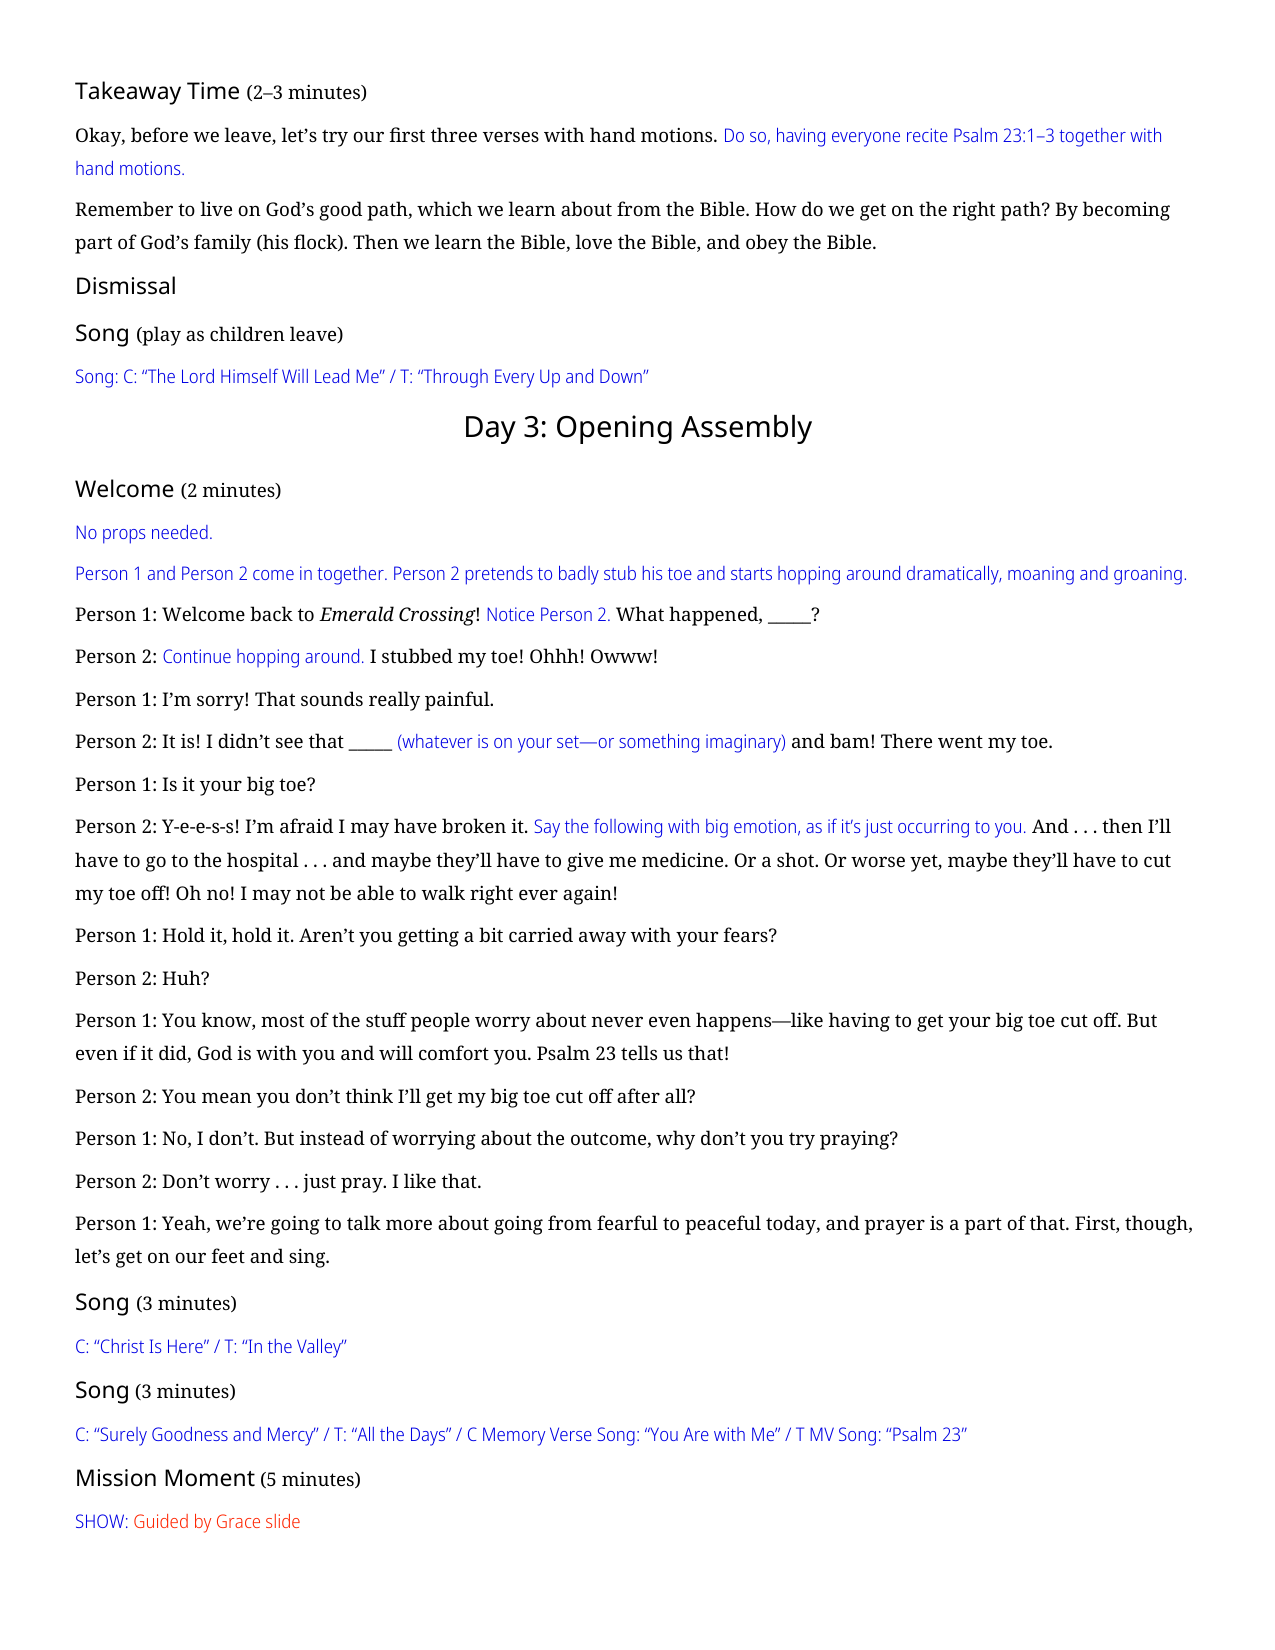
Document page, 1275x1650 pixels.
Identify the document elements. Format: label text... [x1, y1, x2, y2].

subtitle Dismissal [75, 270, 1200, 301]
text Person 2: You mean you don’t think I’ll get my big toe cut off after all? [75, 1083, 1200, 1109]
subtitle Song (3 minutes) [75, 1286, 1200, 1318]
text Person 2: It is! I didn’t see that _____ (whatever is on your set—or something imaginary) and bam! There went my toe. [75, 729, 1200, 754]
text SHOW: Guided by Grace slide [75, 1509, 1200, 1534]
text Person 1: You know, most of the stuff people worry about never even happens—like having to get your big toe cut off. But even if it did, God is with you and will comfort you. Psalm 23 tells us that! [75, 1008, 1200, 1066]
text Person 2: Huh? [75, 965, 1200, 991]
text Person 2: Continue hopping around. I stubbed my toe! Ohhh! Owww! [75, 644, 1200, 669]
subtitle Takeaway Time (2–3 minutes) [75, 75, 1200, 106]
text Person 1: Welcome back to Emerald Crossing! Notice Person 2. What happened, _____? [75, 601, 1200, 627]
text No props needed. [75, 519, 1200, 545]
text Person 1 and Person 2 come in together. Person 2 pretends to badly stub his toe and starts hopping around dramatically, moaning and groaning. [75, 560, 1200, 586]
text Okay, before we leave, let’s try our first three verses with hand motions. Do so, having everyone recite Psalm 23:1–3 together with hand motions. [75, 122, 1200, 181]
text C: “Christ Is Here” / T: “In the Valley” [75, 1333, 1200, 1359]
subtitle Song (play as children leave) [75, 317, 1200, 348]
text Person 1: I’m sorry! That sounds really painful. [75, 686, 1200, 712]
subtitle Welcome (2 minutes) [75, 473, 1200, 504]
text C: “Surely Goodness and Mercy” / T: “All the Days” / C Memory Verse Song: “You Are with Me” / T MV Song: “Psalm 23” [75, 1421, 1200, 1447]
text Person 2: Y-e-e-s-s! I’m afraid I may have broken it. Say the following with big emotion, as if it’s just occurring to you. And . . . then I’ll have to go to the hospital . . . and maybe they’ll have to give me medicine. Or a shot. Or worse yet, maybe they’ll have to cut my toe off! Oh no! I may not be able to walk right ever again! [75, 814, 1200, 906]
subtitle Song (3 minutes) [75, 1374, 1200, 1405]
text Person 1: Is it your big toe? [75, 771, 1200, 797]
text Song: C: “The Lord Himself Will Lead Me” / T: “Through Every Up and Down” [75, 364, 1200, 389]
text Person 1: Hold it, hold it. Aren’t you getting a bit carried away with your fears? [75, 923, 1200, 948]
text Person 1: No, I don’t. But instead of worrying about the outcome, why don’t you try praying? [75, 1126, 1200, 1151]
text Person 1: Yeah, we’re going to talk more about going from fearful to peaceful today, and prayer is a part of that. First, though, let’s get on our feet and sing. [75, 1211, 1200, 1269]
text Person 2: Don’t worry . . . just pray. I like that. [75, 1168, 1200, 1194]
text Remember to live on God’s good path, which we learn about from the Bible. How do we get on the right path? By becoming part of God’s family (his flock). Then we learn the Bible, love the Bible, and obey the Bible. [75, 196, 1200, 254]
subtitle Day 3: Opening Assembly [75, 406, 1200, 446]
subtitle Mission Moment (5 minutes) [75, 1462, 1200, 1493]
